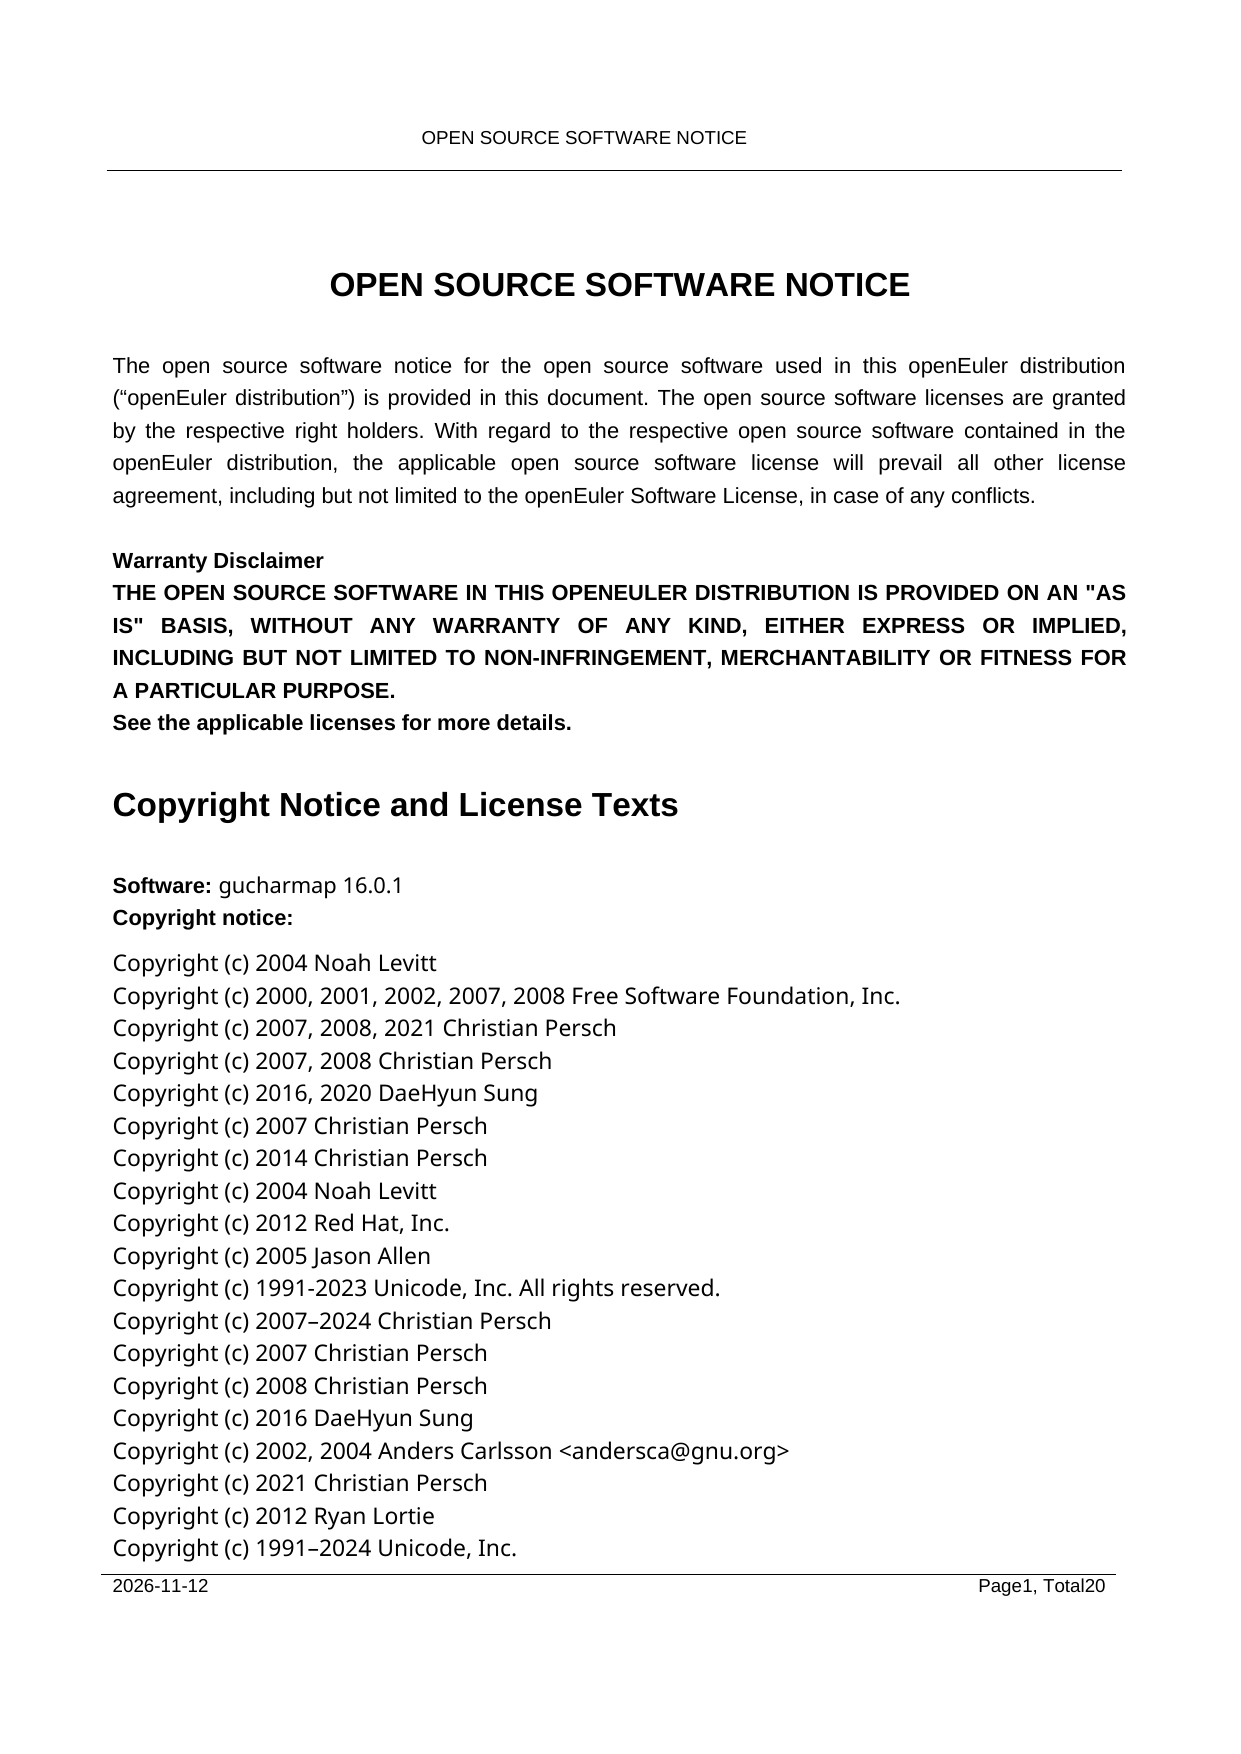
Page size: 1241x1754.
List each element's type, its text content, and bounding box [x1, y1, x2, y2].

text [112, 947, 1128, 1564]
text Warranty Disclaimer [112, 544, 1128, 576]
text Copyright Notice and License Texts [112, 771, 1128, 836]
text THE OPEN SOURCE SOFTWARE IN THIS OPENEULER DISTRIBUTION IS PROVIDED ON AN "AS IS" BASIS, WITHOUT ANY WARRANTY OF ANY KIND, EITHER EXPRESS OR IMPLIED, INCLUDING BUT NOT LIMITED TO NON-INFRINGEMENT, MERCHANTABILITY OR FITNESS FOR A PARTICULAR PURPOSE. See the applicable licenses for more details. [112, 576, 1128, 739]
title Software: gucharmap 16.0.1 [112, 869, 1128, 901]
text OPEN SOURCE SOFTWARE NOTICE [112, 251, 1128, 316]
text The open source software notice for the open source software used in this openEuler distribution (“openEuler distribution”) is provided in this document. The open source software licenses are granted by the respective right holders. With regard to the respective open source software contained in the openEuler distribution, the applicable open source software license will prevail all other license agreement, including but not limited to the openEuler Software License, in case of any conflicts. [112, 349, 1128, 511]
text Copyright notice: [112, 901, 1128, 934]
